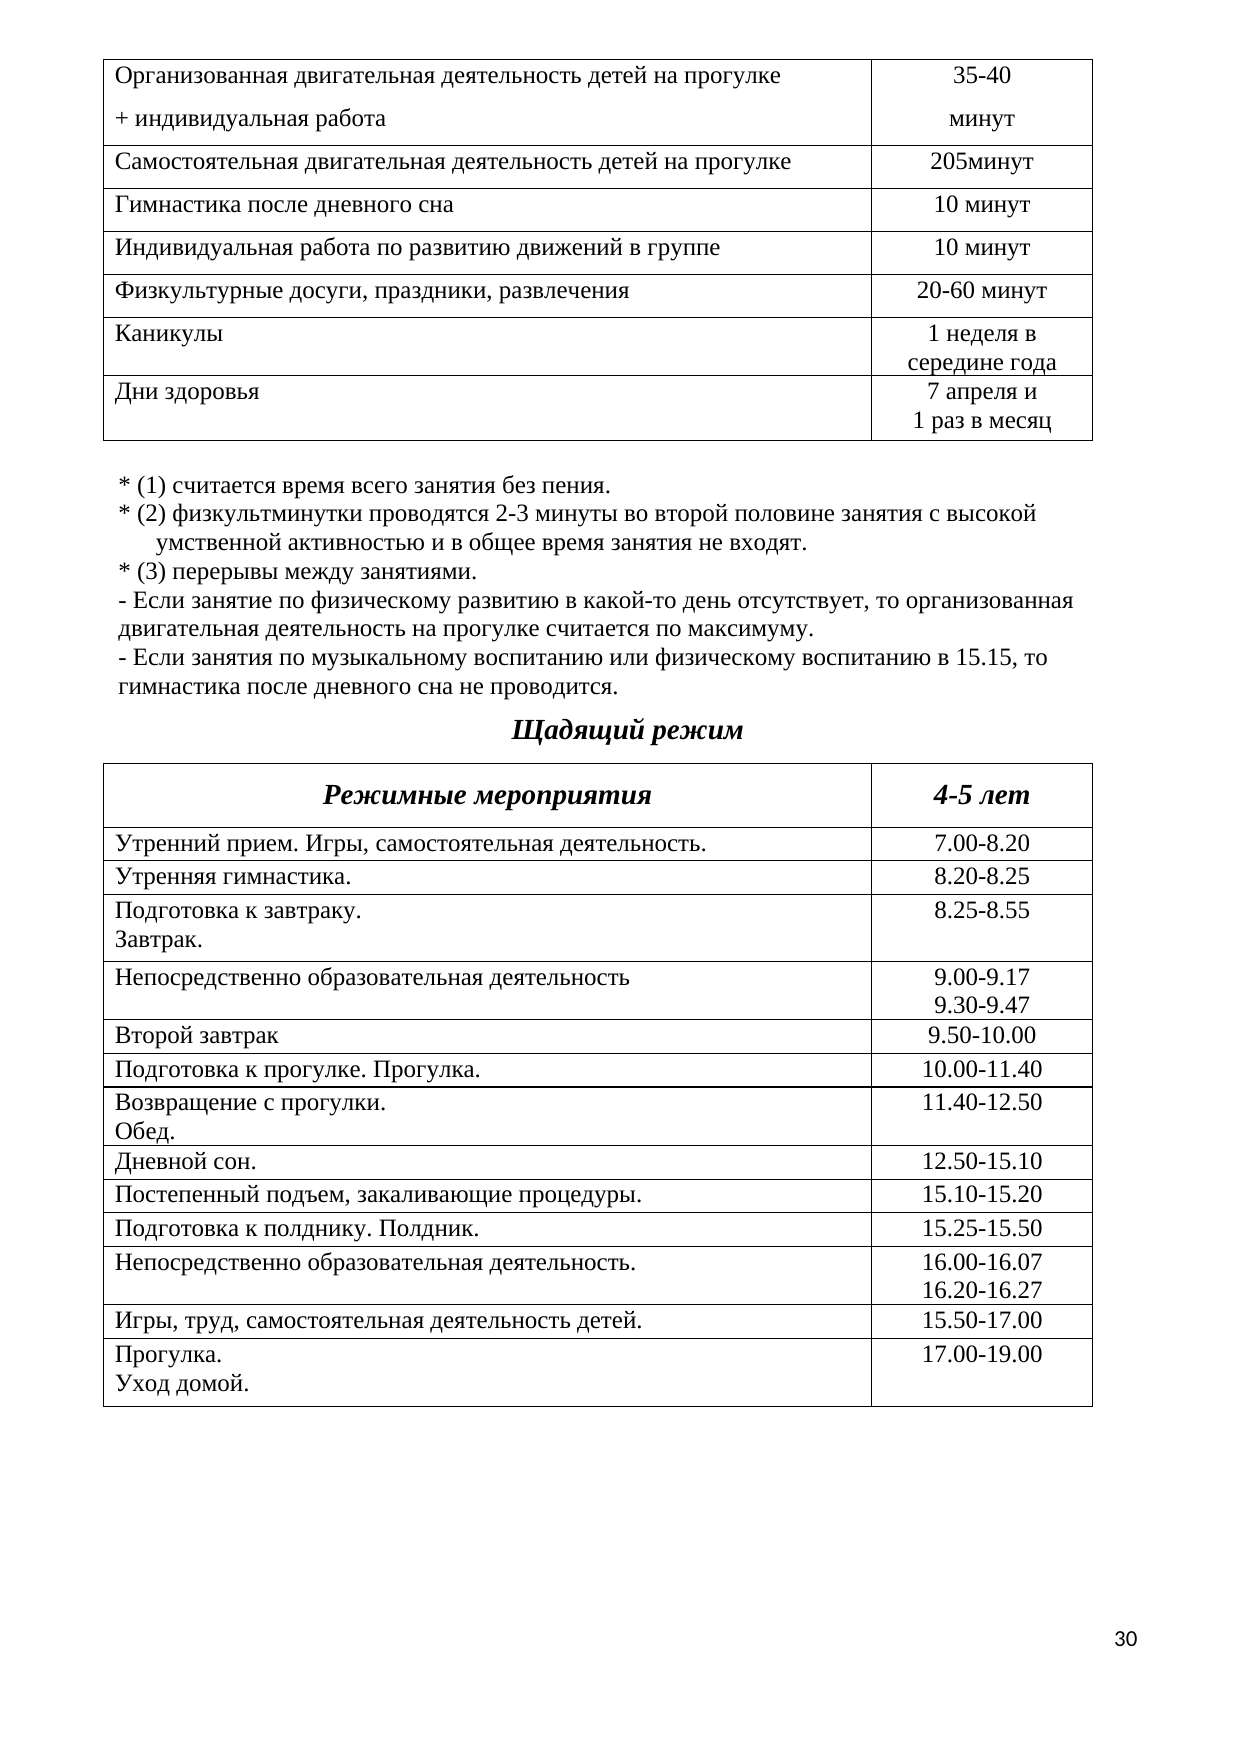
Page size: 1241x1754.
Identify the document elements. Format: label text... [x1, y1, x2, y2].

table_cell Второй завтрак [104, 1020, 871, 1053]
table_cell 9.00-9.17 9.30-9.47 [872, 962, 1092, 1019]
table_cell Дневной сон. [104, 1146, 871, 1178]
table_cell Самостоятельная двигательная деятельность детей на прогулке [104, 146, 871, 188]
table_cell Каникулы [104, 318, 871, 375]
text - Если занятия по музыкальному воспитанию или физическому воспитанию в 15.15, то гимнастика после дневного сна не проводится. [118, 642, 1137, 700]
table_cell Возвращение с прогулки. Обед. [104, 1088, 871, 1145]
table_cell 12.50-15.10 [872, 1146, 1092, 1178]
table_cell 8.20-8.25 [872, 861, 1092, 894]
table_cell 11.40-12.50 [872, 1088, 1092, 1145]
table_cell 15.10-15.20 [872, 1180, 1092, 1212]
table_cell 10 минут [872, 189, 1092, 231]
table_cell Подготовка к прогулке. Прогулка. [104, 1054, 871, 1086]
table_cell Утренний прием. Игры, самостоятельная деятельность. [104, 828, 871, 860]
text * (3) перерывы между занятиями. [118, 556, 1137, 585]
text * (2) физкультминутки проводятся 2-3 минуты во второй половине занятия с высокой [118, 498, 1137, 527]
text Щадящий режим [118, 712, 1137, 746]
table_cell Непосредственно образовательная деятельность. [104, 1247, 871, 1304]
table_cell 15.25-15.50 [872, 1213, 1092, 1246]
table_cell 15.50-17.00 [872, 1305, 1092, 1338]
text - Если занятие по физическому развитию в какой-то день отсутствует, то организованная двигательная деятельность на прогулке считается по максимуму. [118, 585, 1137, 642]
table_cell 7 апреля и 1 раз в месяц [872, 376, 1092, 440]
table_cell 35-40 минут [872, 60, 1092, 145]
table_cell Дни здоровья [104, 376, 871, 440]
table_cell Подготовка к завтраку. Завтрак. [104, 895, 871, 961]
table_cell Непосредственно образовательная деятельность [104, 962, 871, 1019]
table_cell 20-60 минут [872, 275, 1092, 317]
table_cell Индивидуальная работа по развитию движений в группе [104, 232, 871, 274]
table_cell 205минут [872, 146, 1092, 188]
text умственной активностью и в общее время занятия не входят. [156, 527, 1137, 556]
table_cell Организованная двигательная деятельность детей на прогулке + индивидуальная работа [104, 60, 871, 145]
table_cell 7.00-8.20 [872, 828, 1092, 860]
table_cell 17.00-19.00 [872, 1339, 1092, 1406]
table_header Режимные мероприятия [104, 764, 871, 827]
table_cell 10 минут [872, 232, 1092, 274]
text * (1) считается время всего занятия без пения. [118, 470, 1137, 498]
table_cell Физкультурные досуги, праздники, развлечения [104, 275, 871, 317]
table_cell 1 неделя в середине года [872, 318, 1092, 375]
table_header 4-5 лет [872, 764, 1092, 827]
table_cell 10.00-11.40 [872, 1054, 1092, 1086]
table_cell 9.50-10.00 [872, 1020, 1092, 1053]
table_cell Гимнастика после дневного сна [104, 189, 871, 231]
table_cell 8.25-8.55 [872, 895, 1092, 961]
table_cell Постепенный подъем, закаливающие процедуры. [104, 1180, 871, 1212]
table_cell 16.00-16.07 16.20-16.27 [872, 1247, 1092, 1304]
table_cell Игры, труд, самостоятельная деятельность детей. [104, 1305, 871, 1338]
table_cell Утренняя гимнастика. [104, 861, 871, 894]
table_cell Подготовка к полднику. Полдник. [104, 1213, 871, 1246]
table_cell Прогулка. Уход домой. [104, 1339, 871, 1406]
